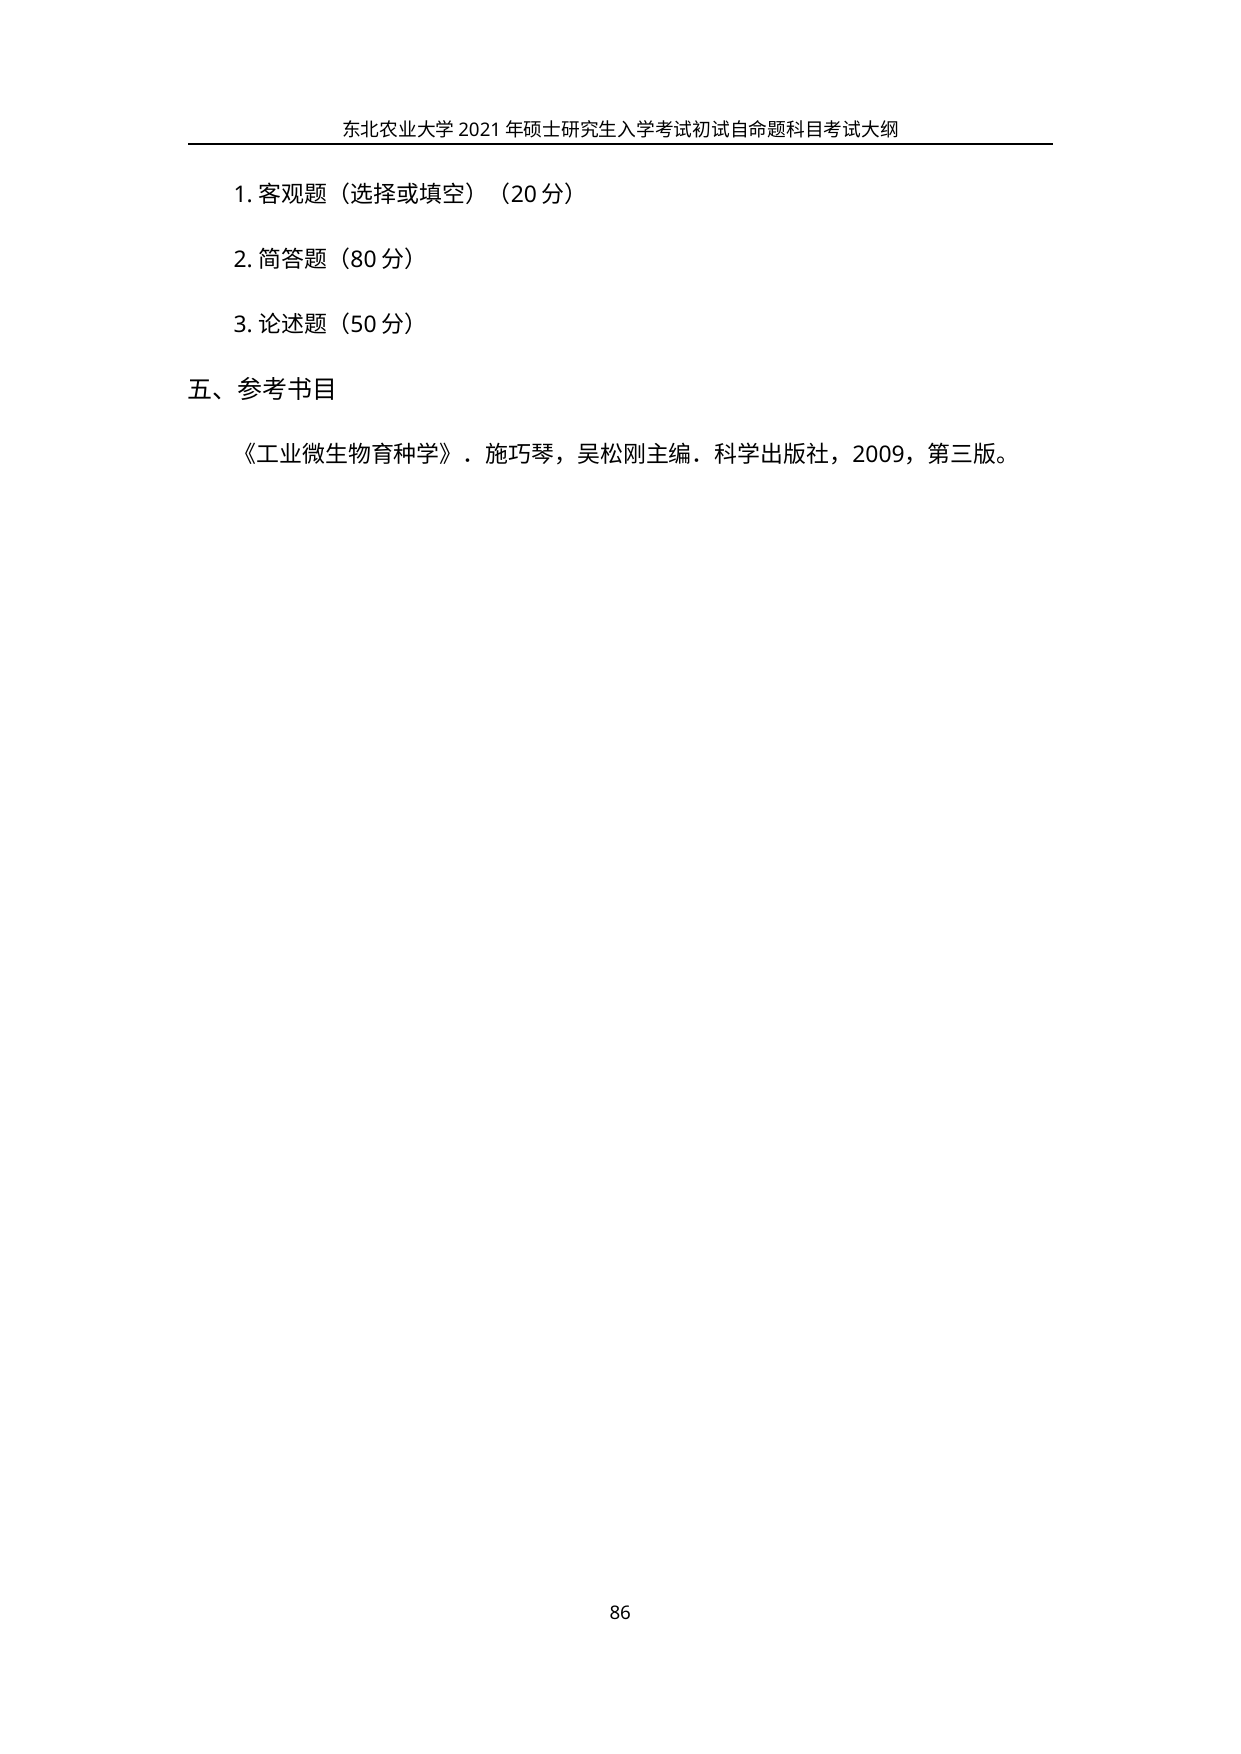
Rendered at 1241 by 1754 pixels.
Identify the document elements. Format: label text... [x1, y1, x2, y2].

text 3. 论述题（50分） [187, 290, 1053, 355]
text 1. 客观题（选择或填空）（20分） [187, 160, 1053, 225]
text 2. 简答题（80分） [187, 225, 1053, 290]
text 五、参考书目 [187, 355, 1053, 420]
text 《工业微生物育种学》．施巧琴，吴松刚主编．科学出版社，2009，第三版。 [187, 420, 1053, 485]
